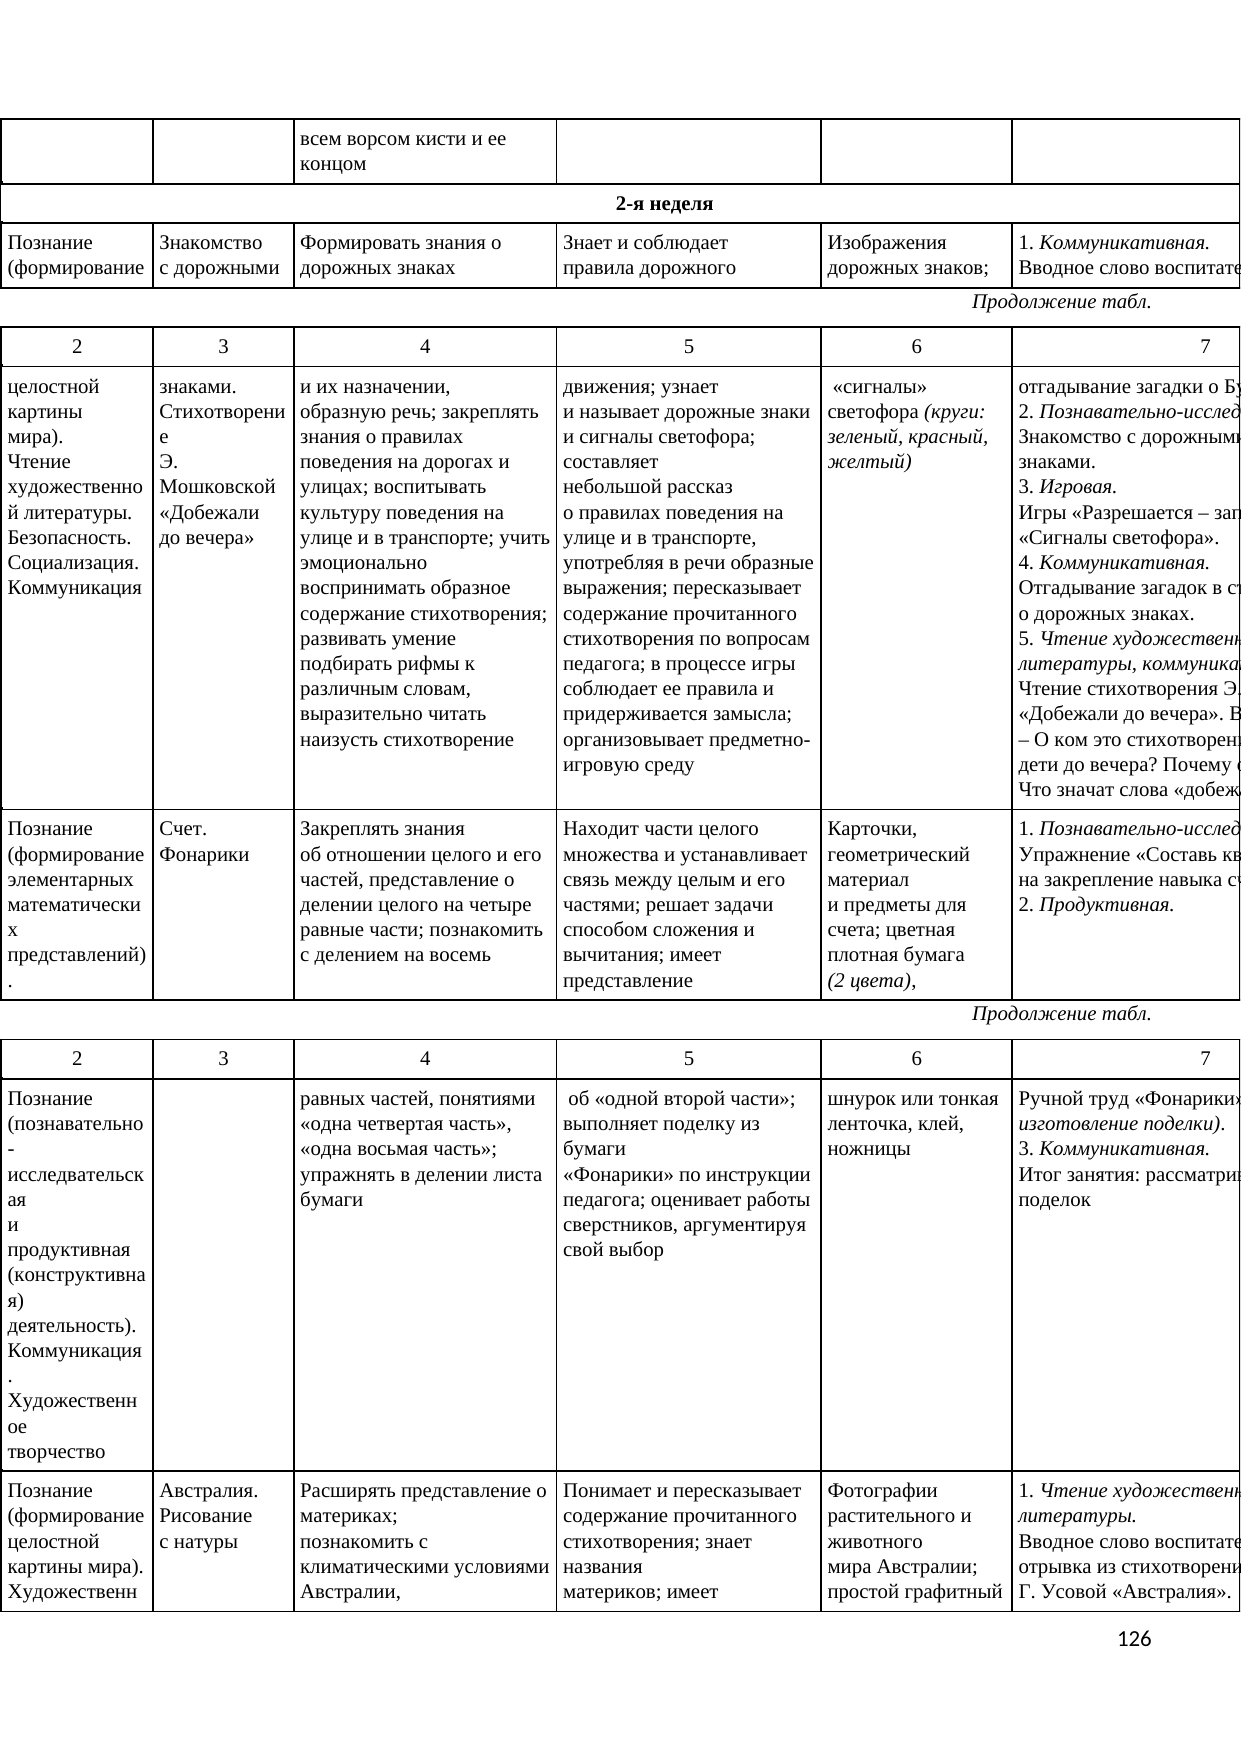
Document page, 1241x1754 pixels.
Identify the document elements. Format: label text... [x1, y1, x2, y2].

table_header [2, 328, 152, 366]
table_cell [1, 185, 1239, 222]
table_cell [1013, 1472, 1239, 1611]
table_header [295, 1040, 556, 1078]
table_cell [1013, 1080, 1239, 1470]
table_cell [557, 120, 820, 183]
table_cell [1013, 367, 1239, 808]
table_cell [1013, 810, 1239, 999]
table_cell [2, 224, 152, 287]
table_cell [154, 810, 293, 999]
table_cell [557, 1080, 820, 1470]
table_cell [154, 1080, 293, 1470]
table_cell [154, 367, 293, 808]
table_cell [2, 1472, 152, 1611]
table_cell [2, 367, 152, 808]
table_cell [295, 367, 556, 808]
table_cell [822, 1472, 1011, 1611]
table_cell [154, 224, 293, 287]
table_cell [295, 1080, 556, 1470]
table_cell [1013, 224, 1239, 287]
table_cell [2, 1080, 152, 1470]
text Продолжение табл. [177, 1001, 1152, 1025]
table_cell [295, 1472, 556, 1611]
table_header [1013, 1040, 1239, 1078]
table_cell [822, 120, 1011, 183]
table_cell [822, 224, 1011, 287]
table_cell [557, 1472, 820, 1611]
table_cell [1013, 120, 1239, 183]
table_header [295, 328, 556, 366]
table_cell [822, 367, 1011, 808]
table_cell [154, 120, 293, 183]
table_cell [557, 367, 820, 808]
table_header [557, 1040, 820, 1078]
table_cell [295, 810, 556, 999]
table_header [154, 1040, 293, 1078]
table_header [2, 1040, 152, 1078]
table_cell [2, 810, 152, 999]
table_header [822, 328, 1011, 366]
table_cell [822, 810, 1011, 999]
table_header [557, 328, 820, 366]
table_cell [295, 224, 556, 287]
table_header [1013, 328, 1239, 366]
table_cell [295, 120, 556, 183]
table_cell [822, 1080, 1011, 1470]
text Продолжение табл. [177, 289, 1152, 313]
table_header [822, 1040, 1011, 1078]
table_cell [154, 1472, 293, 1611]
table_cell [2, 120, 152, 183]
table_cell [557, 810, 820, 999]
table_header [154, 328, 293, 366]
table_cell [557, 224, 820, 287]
